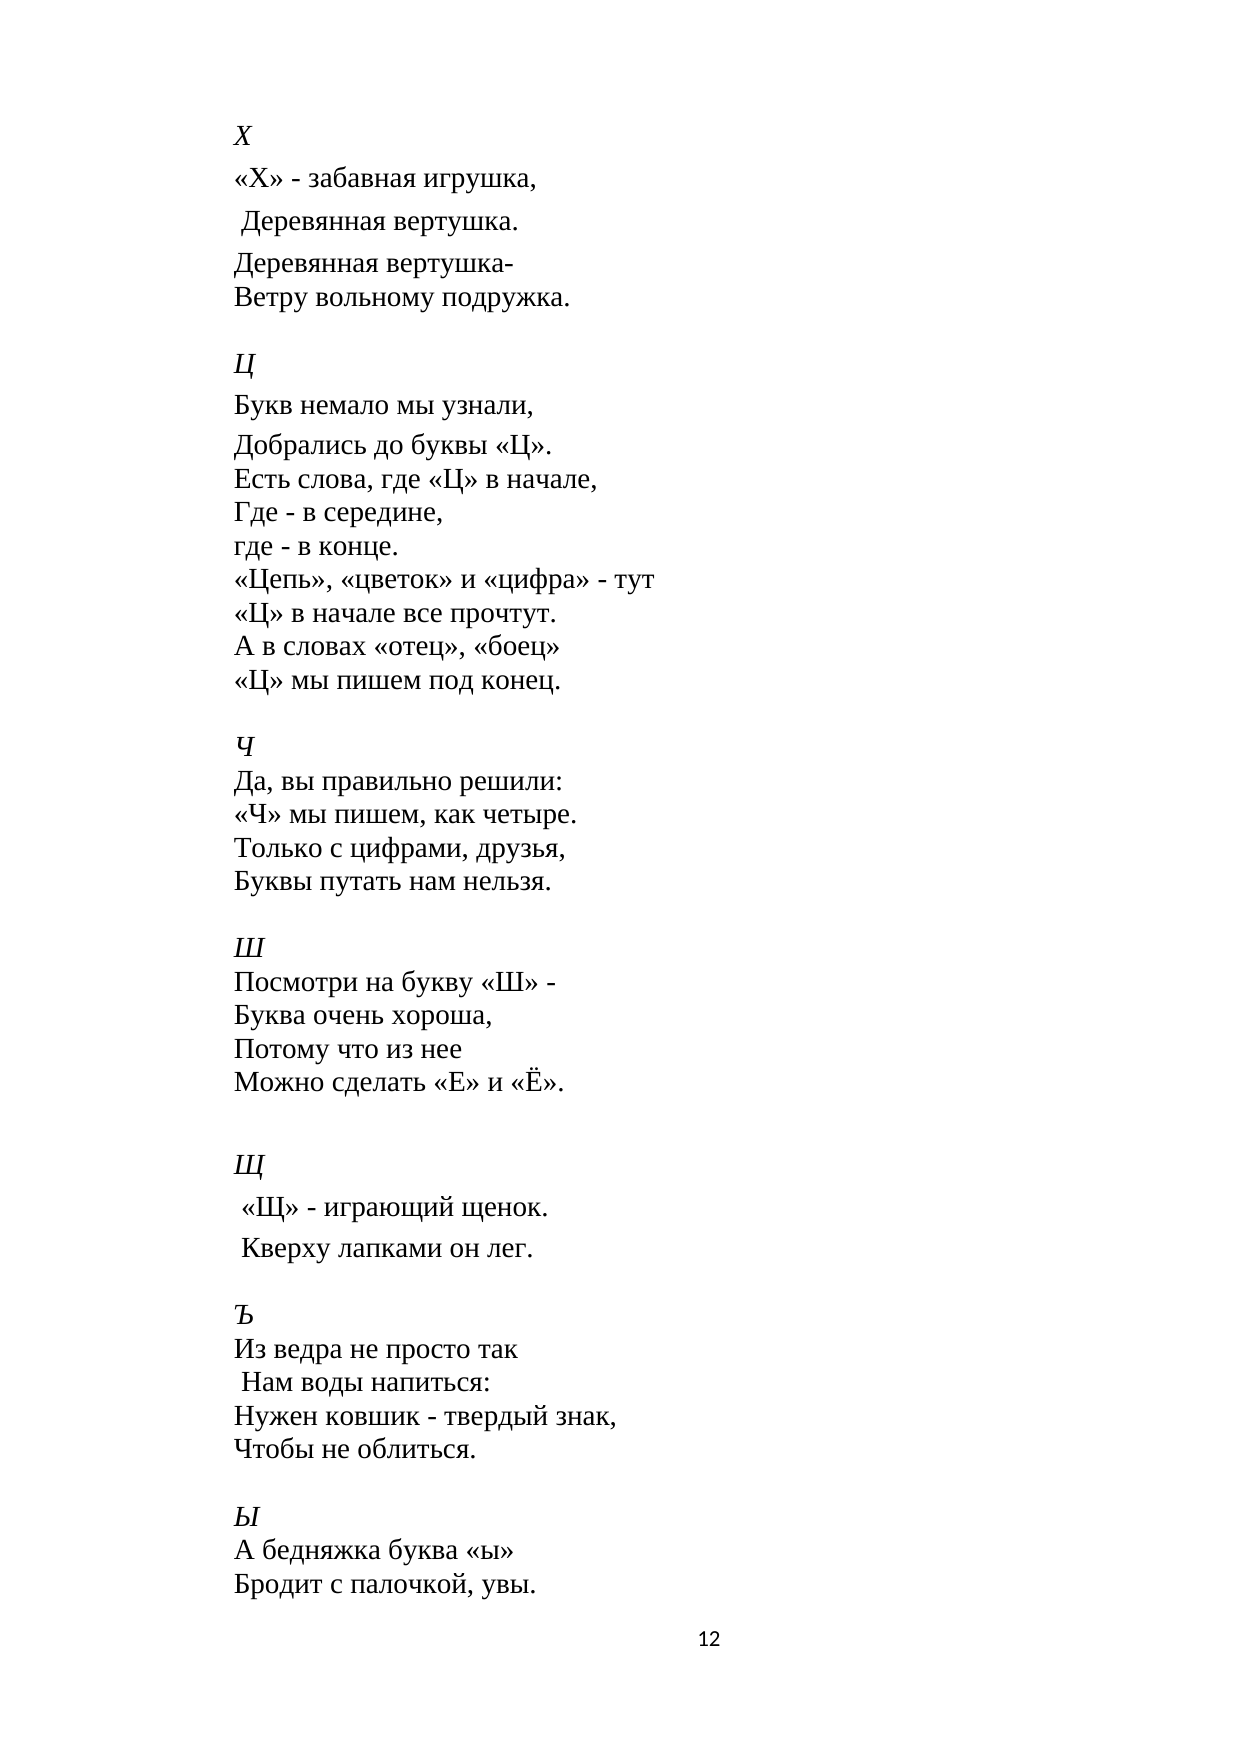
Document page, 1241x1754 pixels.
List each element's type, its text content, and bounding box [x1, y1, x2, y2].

text Добрались до буквы «Ц». [177, 427, 1240, 461]
text Только с цифрами, друзья, [177, 830, 1240, 863]
text Кверху лапками он лег. [177, 1230, 1240, 1264]
text Бродит с палочкой, увы. [177, 1566, 1240, 1599]
text Ч [177, 729, 1240, 763]
text Буква очень хороша, [177, 997, 1240, 1031]
text Щ [177, 1147, 1240, 1181]
text «Ц» мы пишем под конец. [177, 662, 1240, 696]
text «Ц» в начале все прочтут. [177, 595, 1240, 628]
text Ы [177, 1499, 1240, 1532]
text Где - в середине, [177, 494, 1240, 528]
text Ветру вольному подружка. [177, 279, 1240, 313]
text Нам воды напиться: [177, 1364, 1240, 1398]
text Деревянная веpтyшка. [177, 203, 1240, 237]
text где - в конце. [177, 528, 1240, 561]
text А бедняжка буква «ы» [177, 1532, 1240, 1566]
text Чтобы не облиться. [177, 1432, 1240, 1465]
text Из ведра не просто так [177, 1331, 1240, 1364]
text «Цепь», «цветок» и «цифра» - тут [177, 561, 1240, 595]
text Потому что из нее [177, 1031, 1240, 1064]
text Есть слова, где «Ц» в начале, [177, 461, 1240, 494]
text Деревянная веpтyшка- [177, 246, 1240, 279]
text Нужен ковшик - твердый знак, [177, 1398, 1240, 1432]
text Посмотри на букву «Ш» - [177, 964, 1240, 997]
text Х [177, 118, 1240, 152]
text Буквы путать нам нельзя. [177, 863, 1240, 897]
text «Х» - забавная игрушка, [177, 161, 1240, 194]
text А в словах «отец», «боец» [177, 628, 1240, 662]
text «Ч» мы пишем, как четыре. [177, 796, 1240, 830]
text Ш [177, 930, 1240, 964]
text Ъ [177, 1297, 1240, 1331]
text Можно сделать «Е» и «Ё». [177, 1064, 1240, 1098]
text Да, вы правильно решили: [177, 763, 1240, 796]
text Ц [177, 346, 1240, 380]
text «Щ» - играющий щенок. [177, 1189, 1240, 1222]
text Букв немало мы узнали, [177, 387, 1240, 420]
